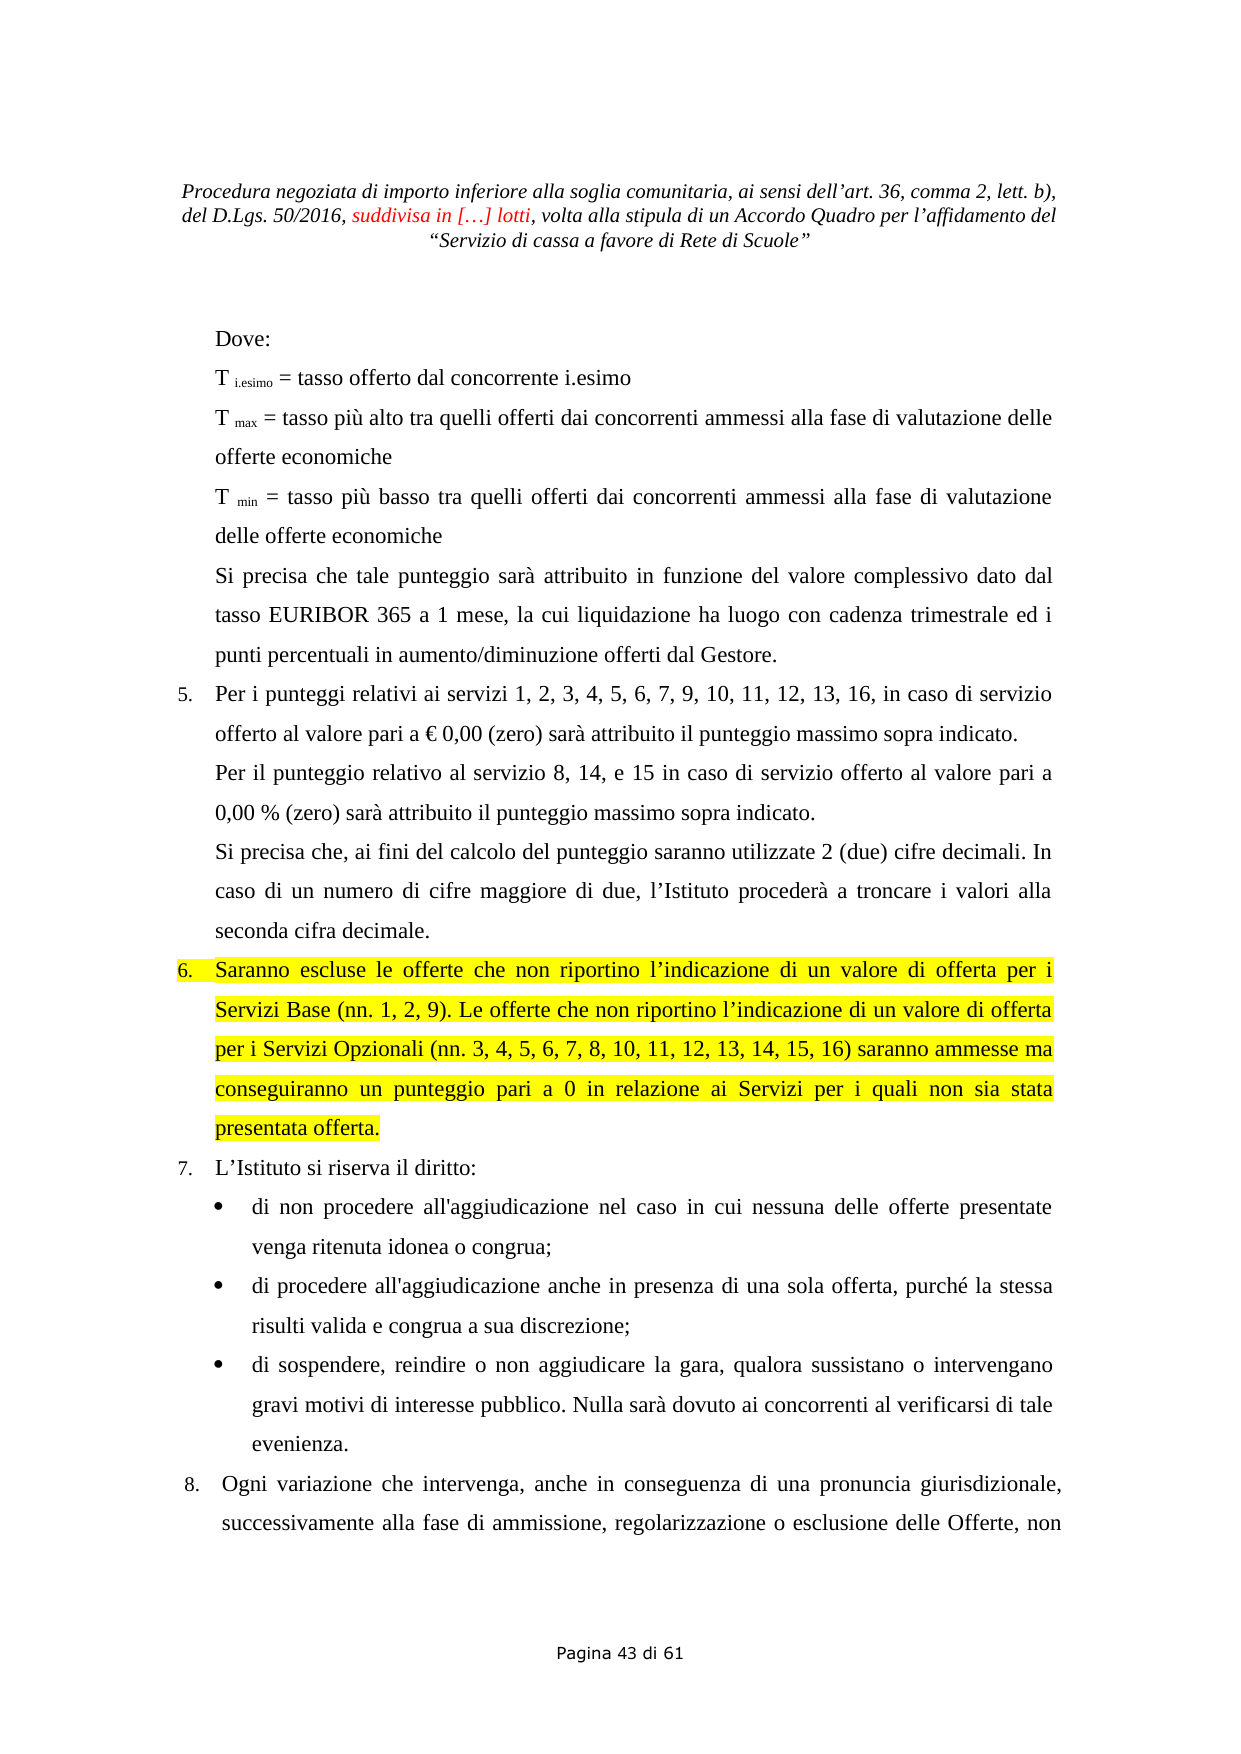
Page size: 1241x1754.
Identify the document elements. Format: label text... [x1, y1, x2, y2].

list di procedere all'aggiudicazione anche in presenza di una sola offerta, purché la stessa risulti valida e congrua a sua discrezione; [214, 1272, 1054, 1338]
text Si precisa che tale punteggio sarà attribuito in funzione del valore complessivo dato dal tasso EURIBOR 365 a 1 mese, la cui liquidazione ha luogo con cadenza trimestrale ed i punti percentuali in aumento/diminuzione offerti dal Gestore. [215, 562, 1054, 667]
list di sospendere, reindire o non aggiudicare la gara, qualora sussistano o intervengano gravi motivi di interesse pubblico. Nulla sarà dovuto ai concorrenti al verificarsi di tale evenienza. [214, 1351, 1054, 1457]
list di non procedere all'aggiudicazione nel caso in cui nessuna delle offerte presentate venga ritenuta idonea o congrua; [214, 1193, 1054, 1259]
list L’Istituto si riserva il diritto: [177, 1154, 1054, 1180]
text T max = tasso più alto tra quelli offerti dai concorrenti ammessi alla fase di valutazione delle offerte economiche [215, 404, 1054, 470]
text Si precisa che, ai fini del calcolo del punteggio saranno utilizzate 2 (due) cifre decimali. In caso di un numero di cifre maggiore di due, l’Istituto procederà a troncare i valori alla seconda cifra decimale. [215, 838, 1054, 943]
text T i.esimo = tasso offerto dal concorrente i.esimo [215, 364, 1054, 391]
list Per i punteggi relativi ai servizi 1, 2, 3, 4, 5, 6, 7, 9, 10, 11, 12, 13, 16, in caso di servizio offerto al valore pari a € 0,00 (zero) sarà attribuito il punteggio massimo sopra indicato. [177, 680, 1054, 746]
text Per il punteggio relativo al servizio 8, 14, e 15 in caso di servizio offerto al valore pari a 0,00 % (zero) sarà attribuito il punteggio massimo sopra indicato. [215, 759, 1054, 825]
list Saranno escluse le offerte che non riportino l’indicazione di un valore di offerta per i Servizi Base (nn. 1, 2, 9). Le offerte che non riportino l’indicazione di un valore di offerta per i Servizi Opzionali (nn. 3, 4, 5, 6, 7, 8, 10, 11, 12, 13, 14, 15, 16) saranno ammesse ma conseguiranno un punteggio pari a 0 in relazione ai Servizi per i quali non sia stata presentata offerta. [177, 982, 1054, 1141]
text T min = tasso più basso tra quelli offerti dai concorrenti ammessi alla fase di valutazione delle offerte economiche [215, 483, 1054, 549]
text Dove: [215, 325, 1054, 351]
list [184, 1470, 1063, 1536]
